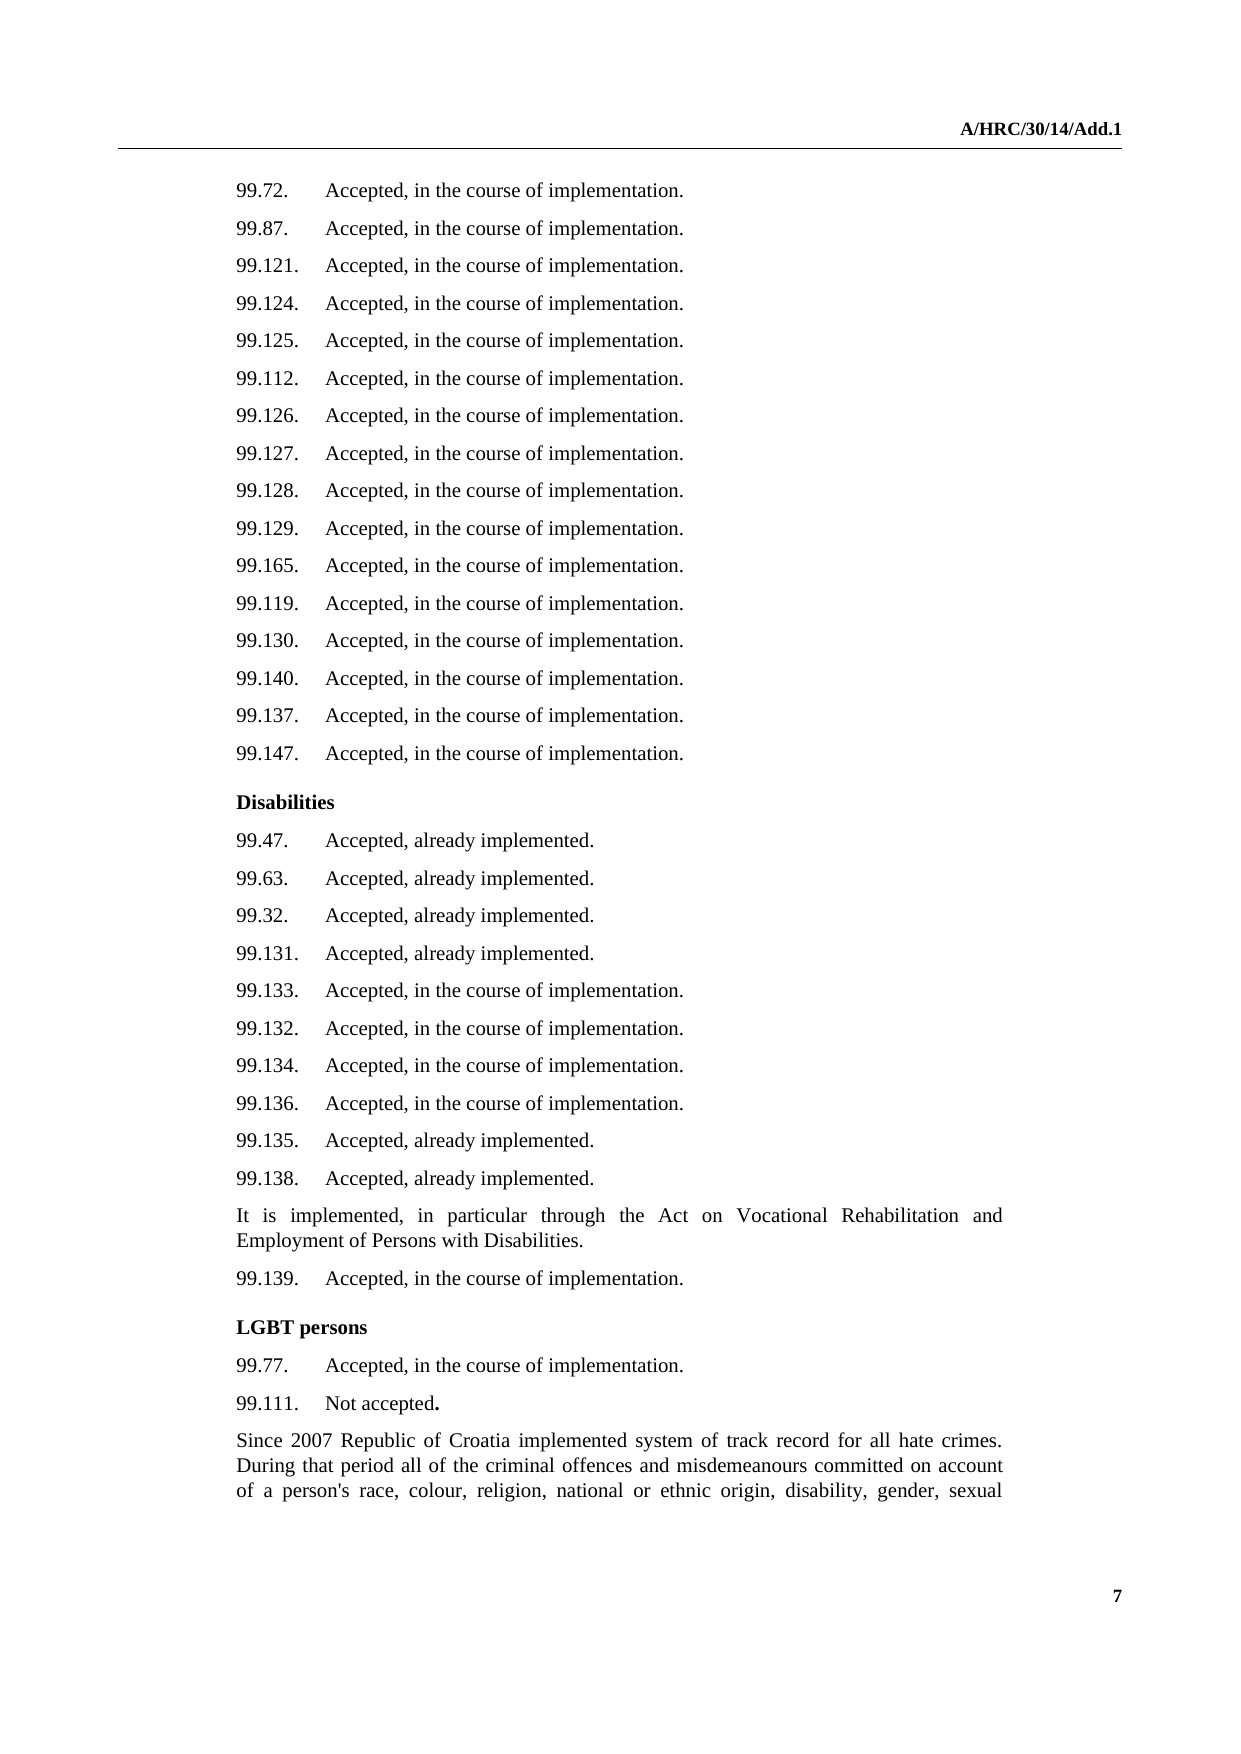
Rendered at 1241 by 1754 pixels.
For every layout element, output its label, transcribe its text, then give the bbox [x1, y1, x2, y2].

text 99.138. Accepted, already implemented. [236, 1165, 1004, 1190]
text It is implemented, in particular through the Act on Vocational Rehabilitation and Employment of Persons with Disabilities. [236, 1202, 1004, 1252]
text 99.112. Accepted, in the course of implementation. [236, 365, 1004, 390]
text 99.136. Accepted, in the course of implementation. [236, 1090, 1004, 1115]
text 99.165. Accepted, in the course of implementation. [236, 552, 1004, 577]
text 99.72. Accepted, in the course of implementation. [236, 177, 1004, 202]
text 99.77. Accepted, in the course of implementation. [236, 1352, 1004, 1377]
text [236, 1427, 1004, 1502]
text 99.130. Accepted, in the course of implementation. [236, 627, 1004, 652]
text 99.47. Accepted, already implemented. [236, 827, 1004, 852]
text 99.140. Accepted, in the course of implementation. [236, 665, 1004, 690]
text 99.124. Accepted, in the course of implementation. [236, 290, 1004, 315]
text 99.119. Accepted, in the course of implementation. [236, 590, 1004, 615]
text 99.125. Accepted, in the course of implementation. [236, 327, 1004, 352]
text 99.87. Accepted, in the course of implementation. [236, 215, 1004, 240]
text 99.129. Accepted, in the course of implementation. [236, 515, 1004, 540]
text 99.137. Accepted, in the course of implementation. [236, 702, 1004, 727]
text 99.63. Accepted, already implemented. [236, 865, 1004, 890]
text Disabilities [118, 790, 1004, 815]
text 99.132. Accepted, in the course of implementation. [236, 1015, 1004, 1040]
text 99.133. Accepted, in the course of implementation. [236, 977, 1004, 1002]
text 99.135. Accepted, already implemented. [236, 1127, 1004, 1152]
text 99.126. Accepted, in the course of implementation. [236, 402, 1004, 427]
text 99.131. Accepted, already implemented. [236, 940, 1004, 965]
text 99.32. Accepted, already implemented. [236, 902, 1004, 927]
text LGBT persons [118, 1315, 1004, 1340]
text 99.121. Accepted, in the course of implementation. [236, 252, 1004, 277]
text 99.128. Accepted, in the course of implementation. [236, 477, 1004, 502]
text 99.139. Accepted, in the course of implementation. [236, 1265, 1004, 1290]
text 99.147. Accepted, in the course of implementation. [236, 740, 1004, 765]
text 99.111. Not accepted. [236, 1390, 1004, 1415]
text 99.127. Accepted, in the course of implementation. [236, 440, 1004, 465]
text 99.134. Accepted, in the course of implementation. [236, 1052, 1004, 1077]
